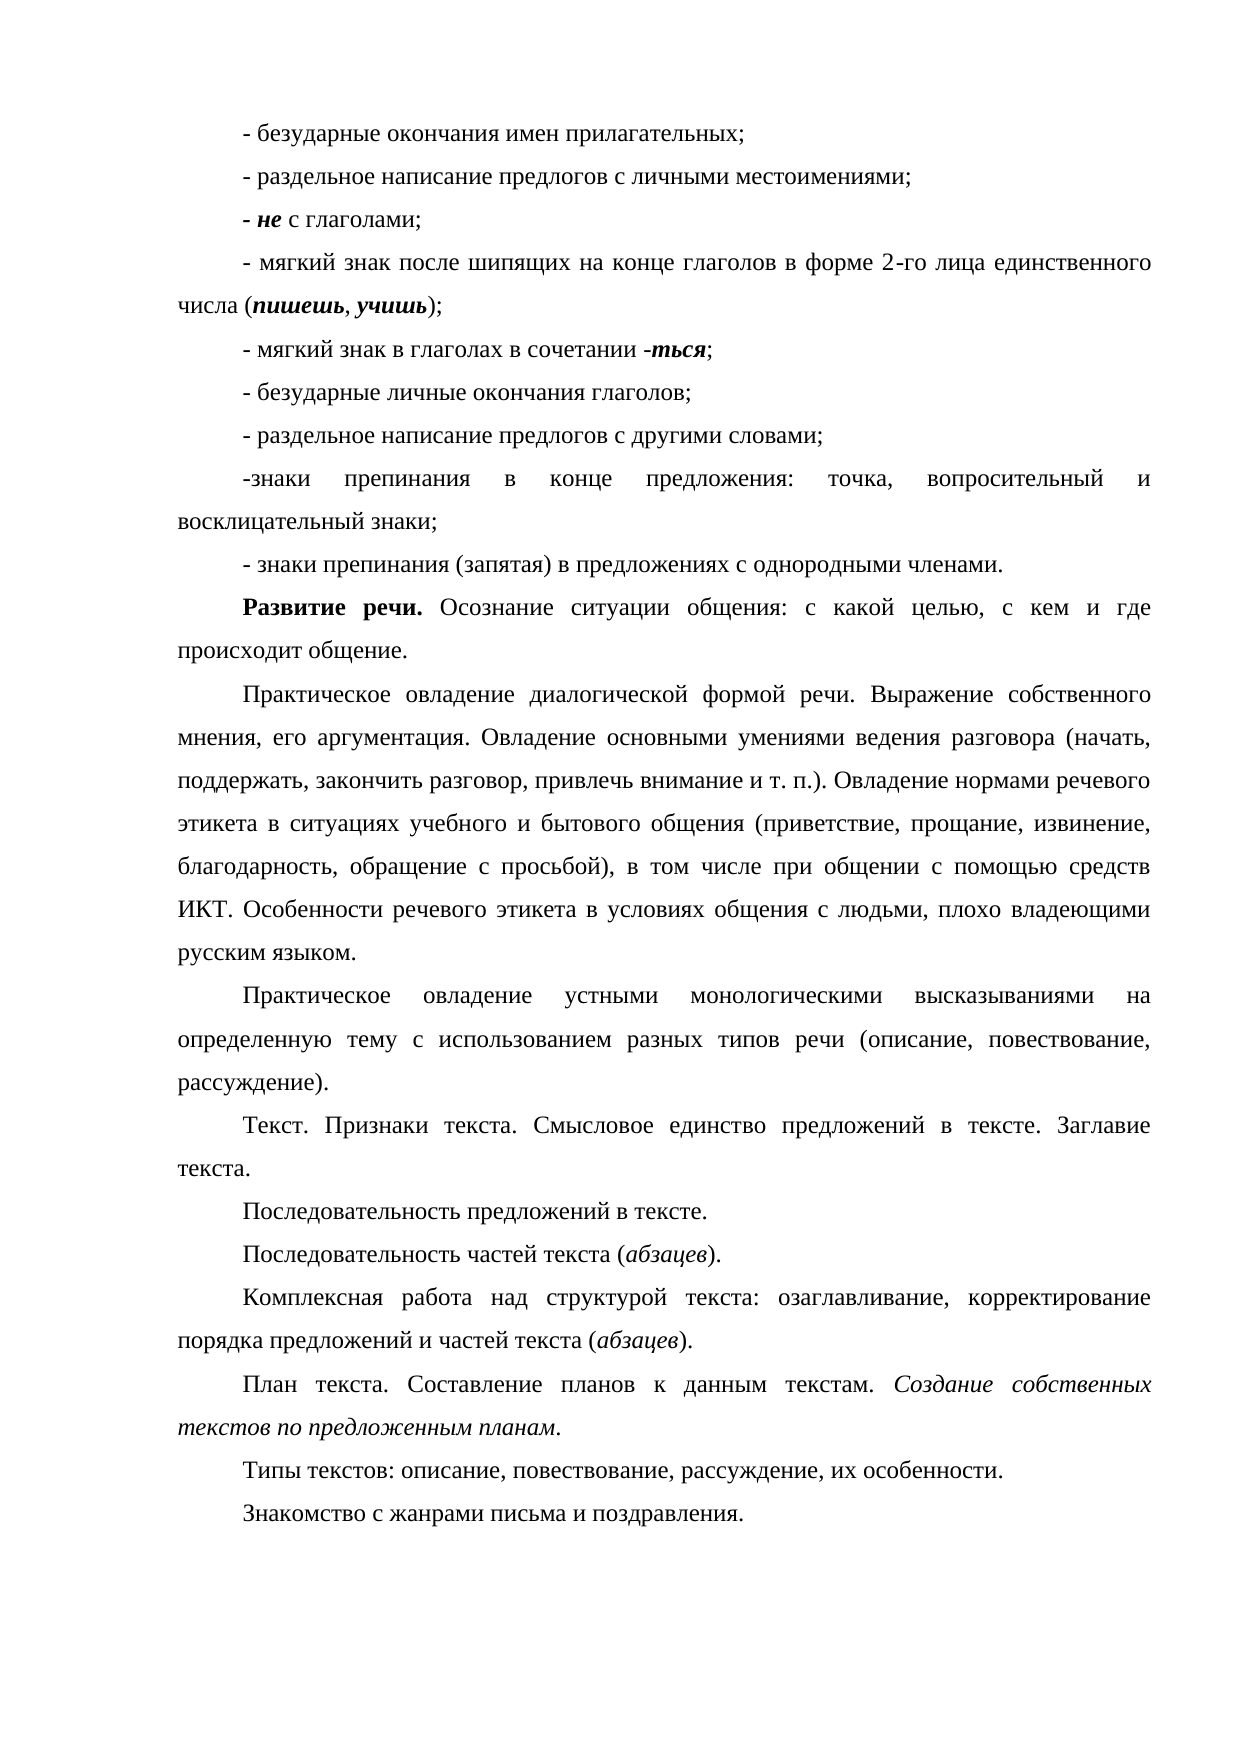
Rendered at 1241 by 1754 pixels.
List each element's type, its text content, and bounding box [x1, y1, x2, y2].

text - раздельное написание предлогов с другими словами; [177, 420, 1152, 449]
text - мягкий знак в глаголах в сочетании -ться; [177, 334, 1152, 362]
text Развитие речи. Осознание ситуации общения: с какой целью, с кем и где происходит общение. [177, 592, 1152, 664]
text Последовательность частей текста (абзацев). [177, 1239, 1152, 1268]
text - безударные личные окончания глаголов; [177, 377, 1152, 406]
text -знаки препинания в конце предложения: точка, вопросительный и восклицательный знаки; [177, 463, 1152, 535]
text - безударные окончания имен прилагательных; [177, 118, 1152, 147]
text - не с глаголами; [177, 204, 1152, 233]
text - знаки препинания (запятая) в предложениях с однородными членами. [177, 549, 1152, 578]
text Последовательность предложений в тексте. [177, 1196, 1152, 1225]
text Текст. Признаки текста. Смысловое единство предложений в тексте. Заглавие текста. [177, 1110, 1152, 1182]
text Типы текстов: описание, повествование, рассуждение, их особенности. [177, 1455, 1152, 1484]
text - раздельное написание предлогов с личными местоимениями; [177, 161, 1152, 190]
text Практическое овладение диалогической формой речи. Выражение собственного мнения, его аргументация. Овладение основными умениями ведения разговора (начать, поддержать, закончить разговор, привлечь внимание и т. п.). Овладение нормами речевого этикета в ситуациях учебного и бытового общения (приветствие, прощание, извинение, благодарность, обращение с просьбой), в том числе при общении с помощью средств ИКТ. Особенности речевого этикета в условиях общения с людьми, плохо владеющими русским языком. [177, 679, 1152, 966]
text Знакомство с жанрами письма и поздравления. [177, 1498, 1152, 1527]
text - мягкий знак после шипящих на конце глаголов в форме 2-го лица единственного числа (пишешь, учишь); [177, 247, 1152, 319]
text План текста. Составление планов к данным текстам. Создание собственных текстов по предложенным планам. [177, 1369, 1152, 1441]
text Практическое овладение устными монологическими высказываниями на определенную тему с использованием разных типов речи (описание, повествование, рассуждение). [177, 981, 1152, 1096]
text Комплексная работа над структурой текста: озаглавливание, корректирование порядка предложений и частей текста (абзацев). [177, 1282, 1152, 1354]
